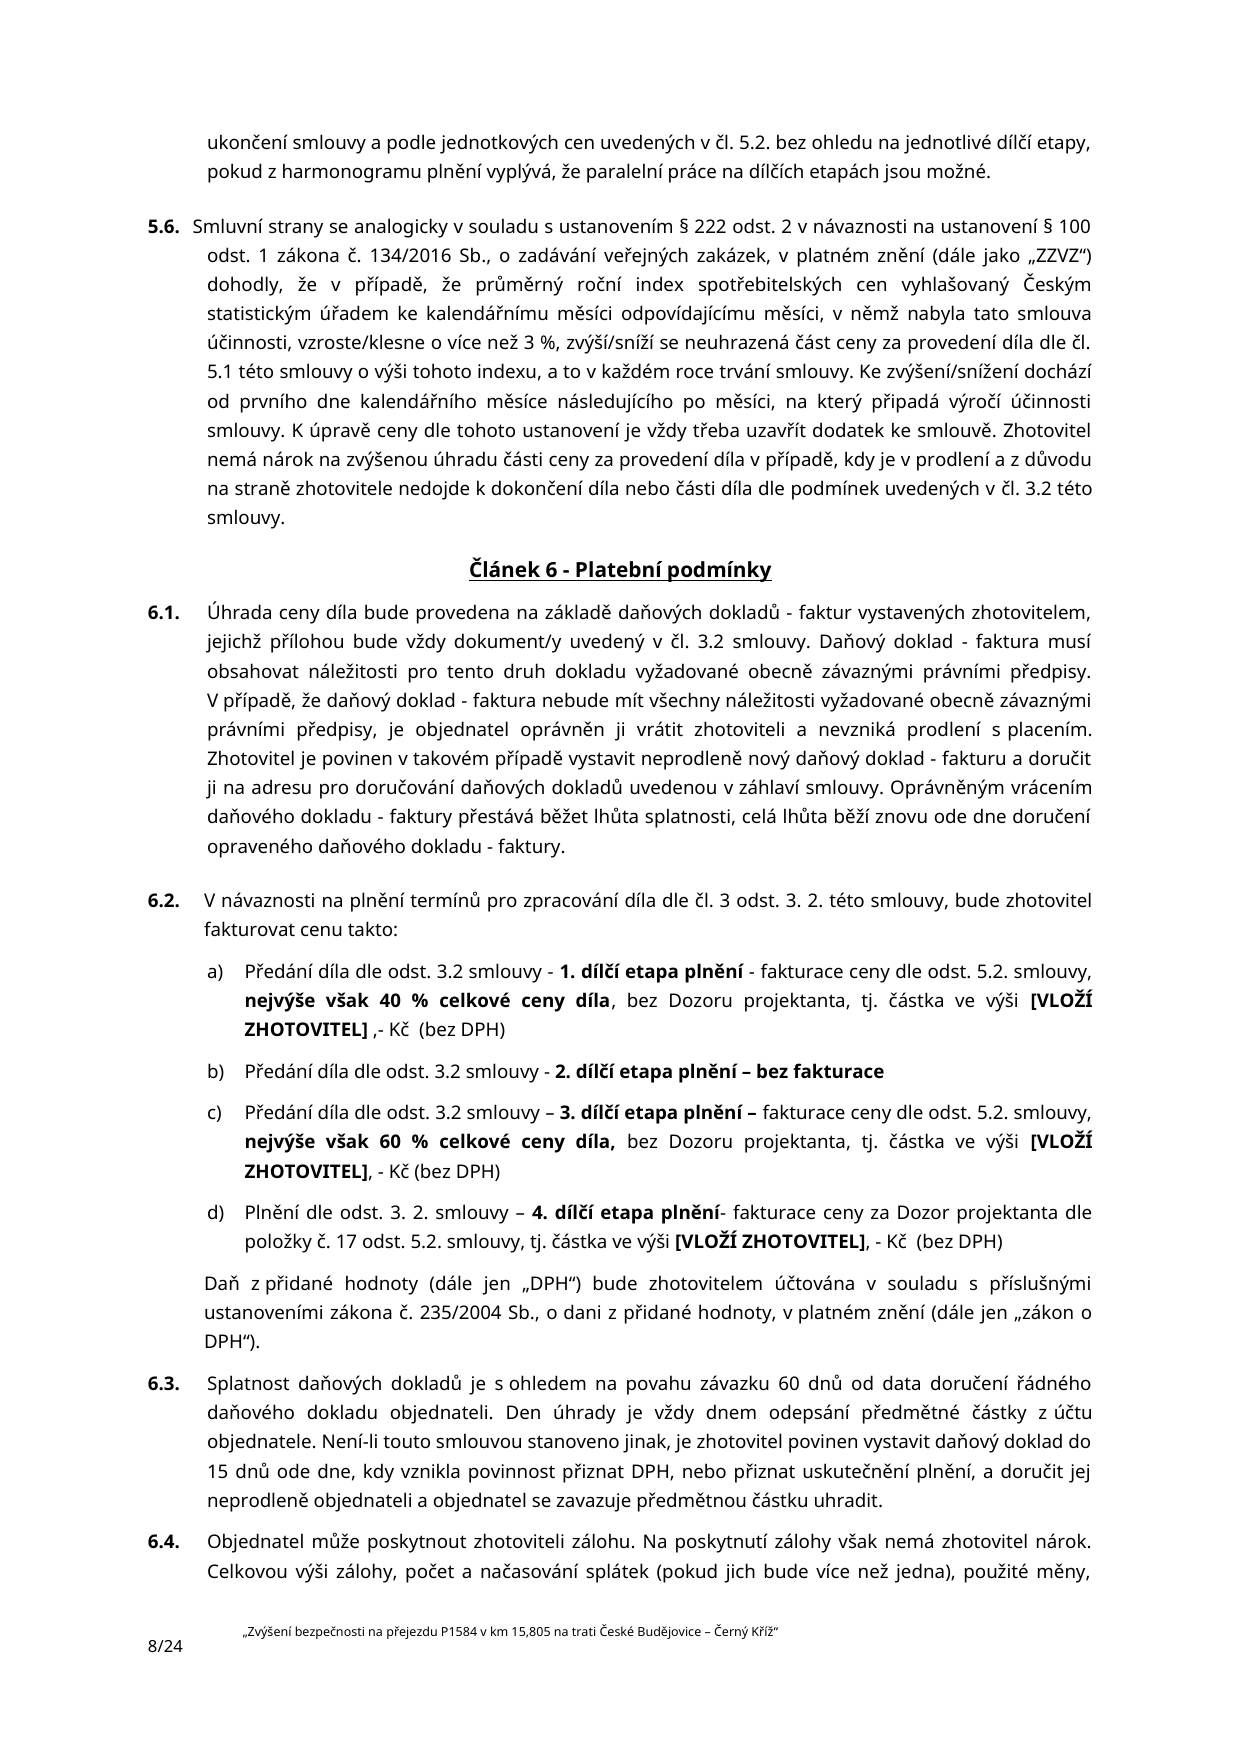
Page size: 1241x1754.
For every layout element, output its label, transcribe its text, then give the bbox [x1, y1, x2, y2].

text 6.1. Úhrada ceny díla bude provedena na základě daňových dokladů - faktur vystavených zhotovitelem, jejichž přílohou bude vždy dokument/y uvedený v čl. 3.2 smlouvy. Daňový doklad - faktura musí obsahovat náležitosti pro tento druh dokladu vyžadované obecně závaznými právními předpisy. V případě, že daňový doklad - faktura nebude mít všechny náležitosti vyžadované obecně závaznými právními předpisy, je objednatel oprávněn ji vrátit zhotoviteli a nevzniká prodlení s placením. Zhotovitel je povinen v takovém případě vystavit neprodleně nový daňový doklad - fakturu a doručit ji na adresu pro doručování daňových dokladů uvedenou v záhlaví smlouvy. Oprávněným vrácením daňového dokladu - faktury přestává běžet lhůta splatnosti, celá lhůta běží znovu ode dne doručení opraveného daňového dokladu - faktury. [148, 596, 1092, 859]
text 5.6. Smluvní strany se analogicky v souladu s ustanovením § 222 odst. 2 v návaznosti na ustanovení § 100 odst. 1 zákona č. 134/2016 Sb., o zadávání veřejných zakázek, v platném znění (dále jako „ZZVZ“) dohodly, že v případě, že průměrný roční index spotřebitelských cen vyhlašovaný Českým statistickým úřadem ke kalendářnímu měsíci odpovídajícímu měsíci, v němž nabyla tato smlouva účinnosti, vzroste/klesne o více než 3 %, zvýší/sníží se neuhrazená část ceny za provedení díla dle čl. 5.1 této smlouvy o výši tohoto indexu, a to v každém roce trvání smlouvy. Ke zvýšení/snížení dochází od prvního dne kalendářního měsíce následujícího po měsíci, na který připadá výročí účinnosti smlouvy. K úpravě ceny dle tohoto ustanovení je vždy třeba uzavřít dodatek ke smlouvě. Zhotovitel nemá nárok na zvýšenou úhradu části ceny za provedení díla v případě, kdy je v prodlení a z důvodu na straně zhotovitele nedojde k dokončení díla nebo části díla dle podmínek uvedených v čl. 3.2 této smlouvy. [148, 210, 1092, 531]
subtitle Článek 6 - Platební podmínky [148, 556, 1092, 584]
subtitle Předání díla dle odst. 3.2 smlouvy – 3. dílčí etapa plnění – fakturace ceny dle odst. 5.2. smlouvy, nejvýše však 60 % celkové ceny díla, bez Dozoru projektanta, tj. částka ve výši [VLOŽÍ ZHOTOVITEL], - Kč (bez DPH) [207, 1096, 1092, 1184]
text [148, 126, 1092, 185]
text 6.3. Splatnost daňových dokladů je s ohledem na povahu závazku 60 dnů od data doručení řádného daňového dokladu objednateli. Den úhrady je vždy dnem odepsání předmětné částky z účtu objednatele. Není-li touto smlouvou stanoveno jinak, je zhotovitel povinen vystavit daňový doklad do 15 dnů ode dne, kdy vznikla povinnost přiznat DPH, nebo přiznat uskutečnění plnění, a doručit jej neprodleně objednateli a objednatel se zavazuje předmětnou částku uhradit. [148, 1367, 1092, 1513]
subtitle Plnění dle odst. 3. 2. smlouvy – 4. dílčí etapa plnění- fakturace ceny za Dozor projektanta dle položky č. 17 odst. 5.2. smlouvy, tj. částka ve výši [VLOŽÍ ZHOTOVITEL], - Kč (bez DPH) [207, 1196, 1092, 1255]
subtitle Předání díla dle odst. 3.2 smlouvy - 2. dílčí etapa plnění – bez fakturace [207, 1055, 1092, 1084]
text Daň z přidané hodnoty (dále jen „DPH“) bude zhotovitelem účtována v souladu s příslušnými ustanoveními zákona č. 235/2004 Sb., o dani z přidané hodnoty, v platném znění (dále jen „zákon o DPH“). [148, 1267, 1092, 1355]
subtitle Předání díla dle odst. 3.2 smlouvy - 1. dílčí etapa plnění - fakturace ceny dle odst. 5.2. smlouvy, nejvýše však 40 % celkové ceny díla, bez Dozoru projektanta, tj. částka ve výši [VLOŽÍ ZHOTOVITEL] ,- Kč (bez DPH) [207, 955, 1092, 1042]
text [148, 1526, 1092, 1584]
text 6.2. V návaznosti na plnění termínů pro zpracování díla dle čl. 3 odst. 3. 2. této smlouvy, bude zhotovitel fakturovat cenu takto: [148, 884, 1092, 942]
